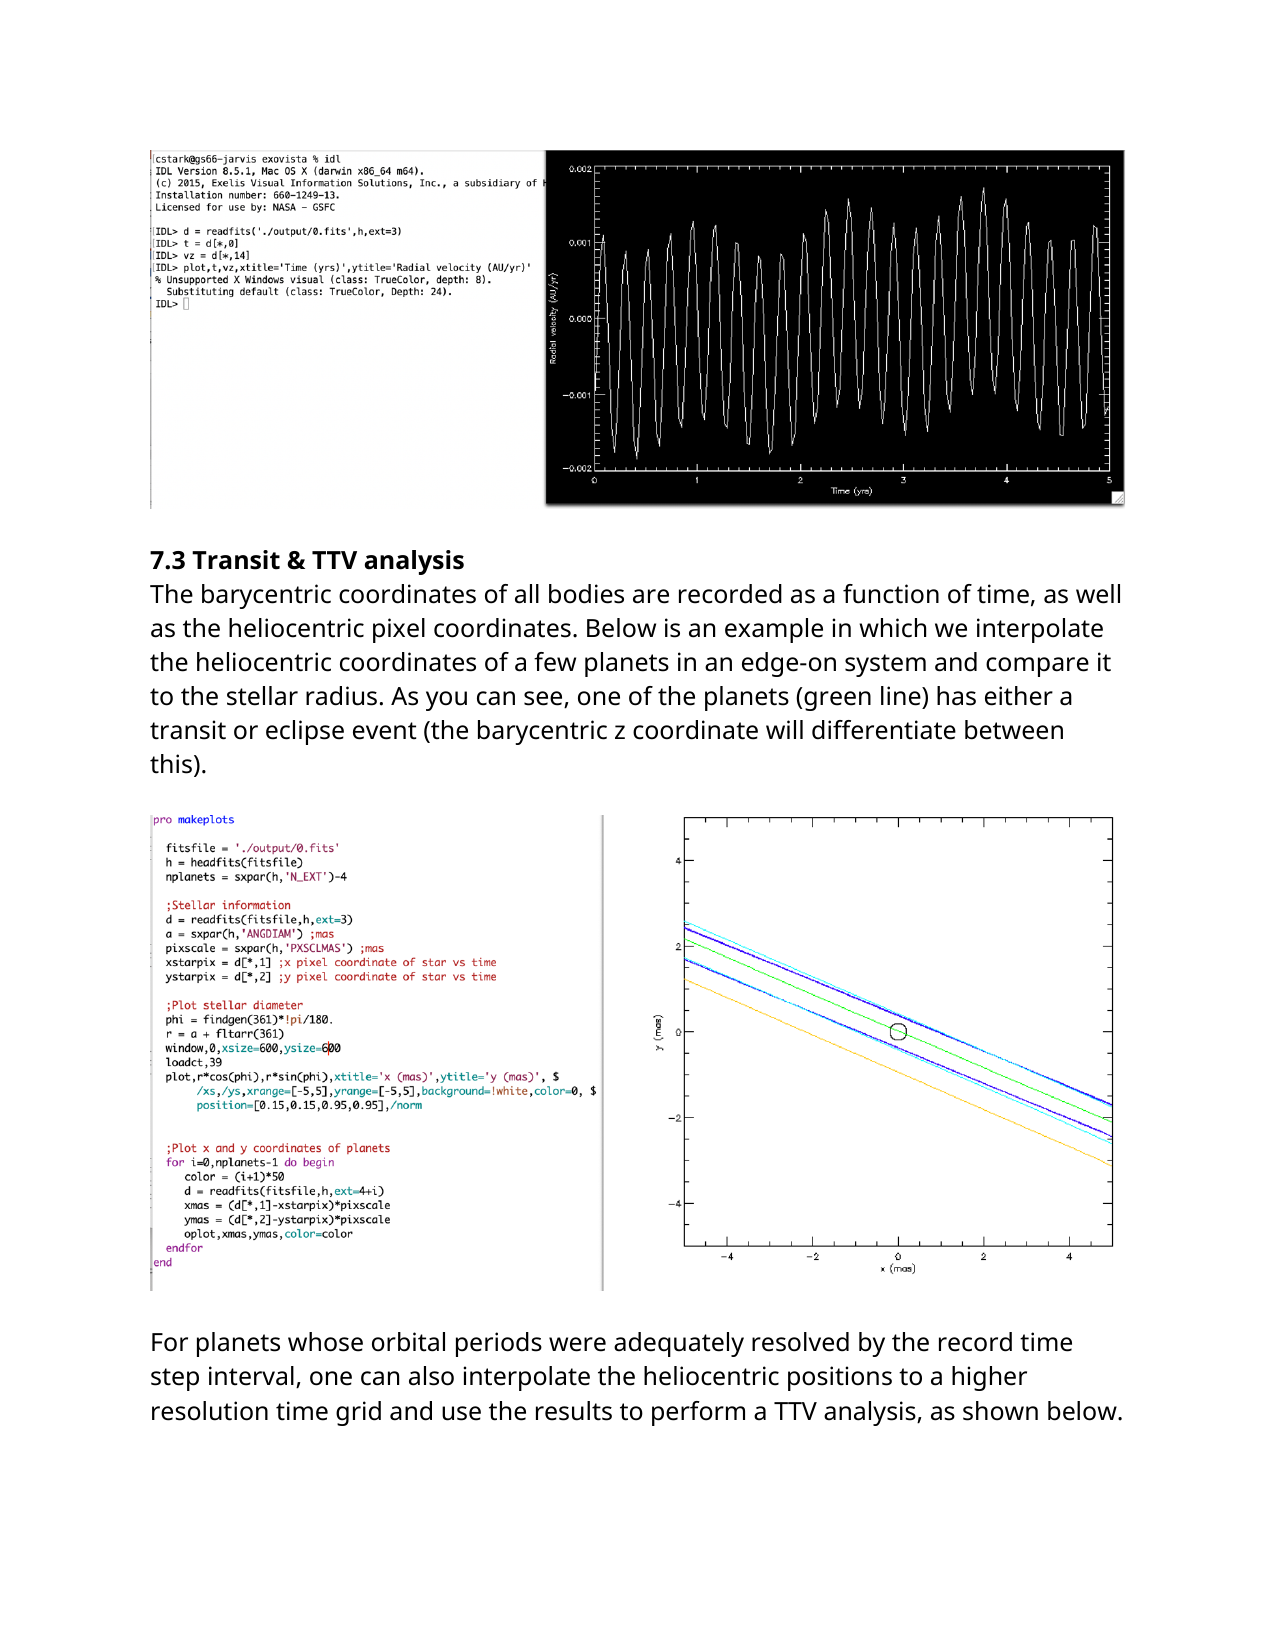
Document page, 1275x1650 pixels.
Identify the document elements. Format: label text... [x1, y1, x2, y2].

picture [150, 150, 1125, 509]
text 7.3 Transit & TTV analysis [150, 542, 1125, 577]
picture [150, 815, 1125, 1291]
text For planets whose orbital periods were adequately resolved by the record time step interval, one can also interpolate the heliocentric positions to a higher resolution time grid and use the results to perform a TTV analysis, as shown below. [150, 1325, 1125, 1427]
text The barycentric coordinates of all bodies are recorded as a function of time, as well as the heliocentric pixel coordinates. Below is an example in which we interpolate the heliocentric coordinates of a few planets in an edge-on system and compare it to the stellar radius. As you can see, one of the planets (green line) has either a transit or eclipse event (the barycentric z coordinate will differentiate between this). [150, 577, 1125, 781]
